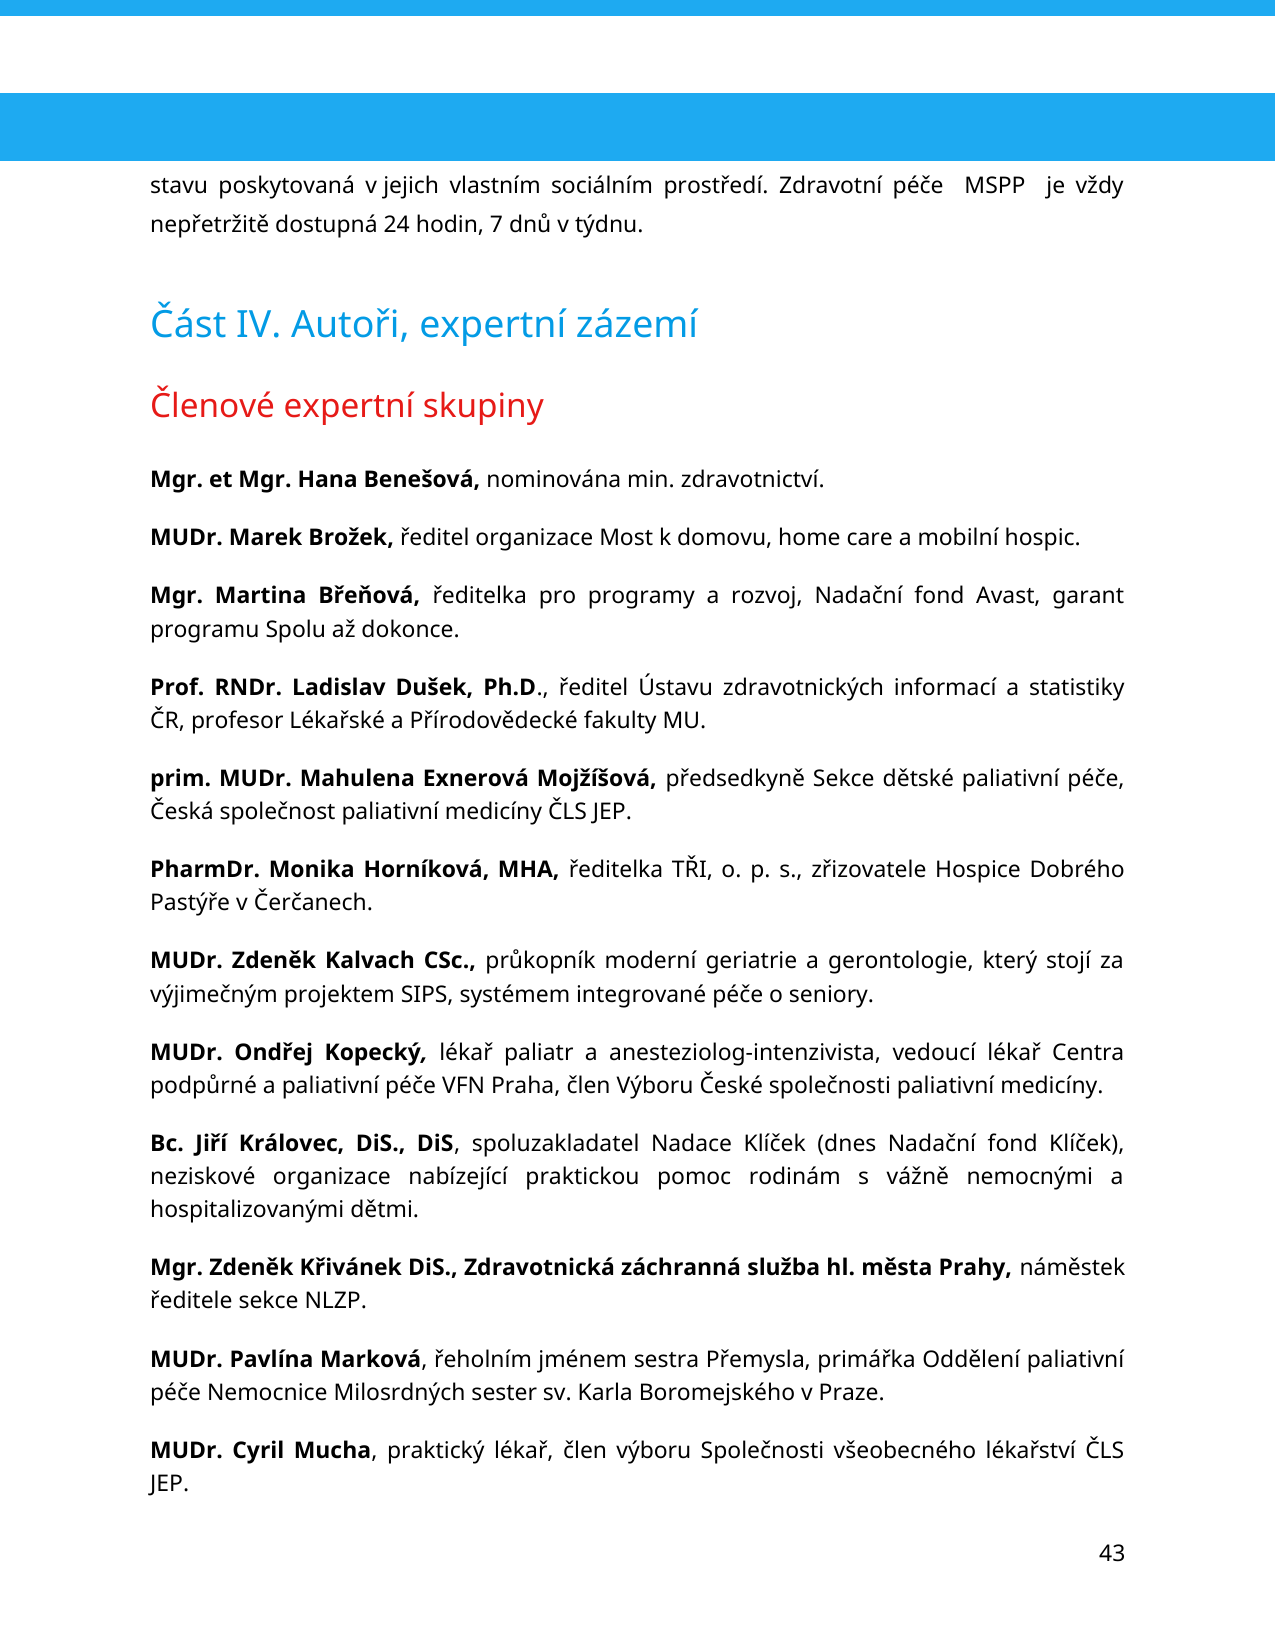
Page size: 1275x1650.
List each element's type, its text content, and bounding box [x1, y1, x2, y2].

subtitle Část IV. Autoři, expertní zázemí [150, 297, 1125, 348]
text Mgr. et Mgr. Hana Benešová, nominována min. zdravotnictví. [150, 463, 1125, 494]
picture [0, 0, 1275, 16]
text MUDr. Marek Brožek, ředitel organizace Most k domovu, home care a mobilní hospic. [150, 521, 1125, 553]
text MUDr. Ondřej Kopecký, lékař paliatr a anesteziolog-intenzivista, vedoucí lékař Centra podpůrné a paliativní péče VFN Praha, člen Výboru České společnosti paliativní medicíny. [150, 1036, 1125, 1100]
text Mgr. Zdeněk Křivánek DiS., Zdravotnická záchranná služba hl. města Prahy, náměstek ředitele sekce NLZP. [150, 1251, 1125, 1316]
text prim. MUDr. Mahulena Exnerová Mojžíšová, předsedkyně Sekce dětské paliativní péče, Česká společnost paliativní medicíny ČLS JEP. [150, 762, 1125, 826]
text MUDr. Zdeněk Kalvach CSc., průkopník moderní geriatrie a gerontologie, který stojí za výjimečným projektem SIPS, systémem integrované péče o seniory. [150, 944, 1125, 1009]
subtitle Členové expertní skupiny [150, 381, 1125, 427]
text MUDr. Cyril Mucha, praktický lékař, člen výboru Společnosti všeobecného lékařství ČLS JEP. [150, 1434, 1125, 1498]
text PharmDr. Monika Horníková, MHA, ředitelka TŘI, o. p. s., zřizovatele Hospice Dobrého Pastýře v Čerčanech. [150, 853, 1125, 918]
text Bc. Jiří Královec, DiS., DiS, spoluzakladatel Nadace Klíček (dnes Nadační fond Klíček), neziskové organizace nabízející praktickou pomoc rodinám s vážně nemocnými a hospitalizovanými dětmi. [150, 1127, 1125, 1224]
text Mgr. Martina Břeňová, ředitelka pro programy a rozvoj, Nadační fond Avast, garant programu Spolu až dokonce. [150, 579, 1125, 644]
text Prof. RNDr. Ladislav Dušek, Ph.D., ředitel Ústavu zdravotnických informací a statistiky ČR, profesor Lékařské a Přírodovědecké fakulty MU. [150, 671, 1125, 735]
text MUDr. Pavlína Marková, řeholním jménem sestra Přemysla, primářka Oddělení paliativní péče Nemocnice Milosrdných sester sv. Karla Boromejského v Praze. [150, 1343, 1125, 1407]
picture [0, 93, 1275, 161]
